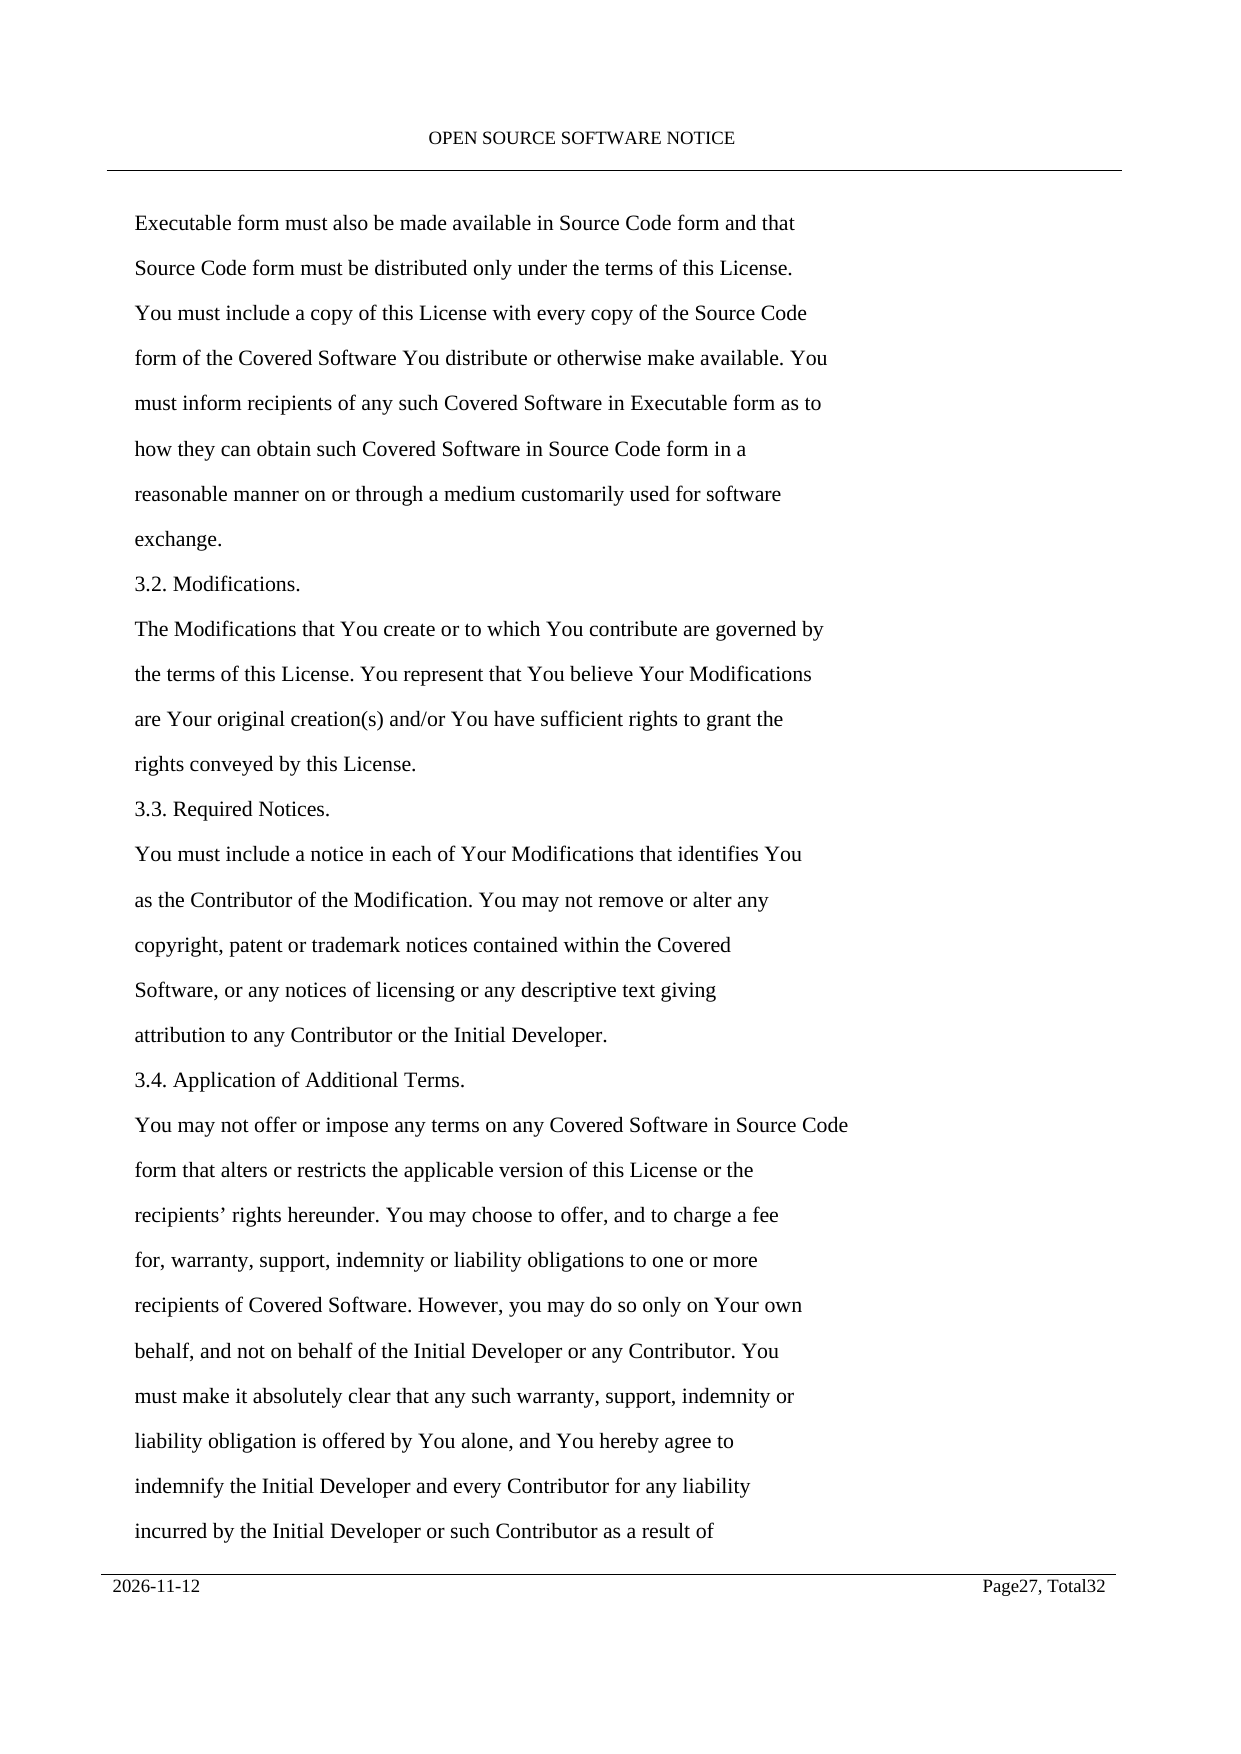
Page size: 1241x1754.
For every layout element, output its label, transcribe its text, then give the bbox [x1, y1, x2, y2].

text You may not offer or impose any terms on any Covered Software in Source Code [112, 1108, 1128, 1141]
text reasonable manner on or through a medium customarily used for software [112, 477, 1128, 509]
text You must include a notice in each of Your Modifications that identifies You [112, 838, 1128, 870]
text liability obligation is offered by You alone, and You hereby agree to [112, 1424, 1128, 1457]
text You must include a copy of this License with every copy of the Source Code [112, 297, 1128, 329]
text copyright, patent or trademark notices contained within the Covered [112, 928, 1128, 961]
text 3.4. Application of Additional Terms. [112, 1063, 1128, 1096]
text 3.2. Modifications. [112, 567, 1128, 600]
text Source Code form must be distributed only under the terms of this License. [112, 251, 1128, 284]
text for, warranty, support, indemnity or liability obligations to one or more [112, 1244, 1128, 1276]
text 3.3. Required Notices. [112, 793, 1128, 825]
text are Your original creation(s) and/or You have sufficient rights to grant the [112, 702, 1128, 735]
text how they can obtain such Covered Software in Source Code form in a [112, 432, 1128, 464]
text must make it absolutely clear that any such warranty, support, indemnity or [112, 1379, 1128, 1412]
text rights conveyed by this License. [112, 748, 1128, 780]
text form that alters or restricts the applicable version of this License or the [112, 1153, 1128, 1186]
text recipients’ rights hereunder. You may choose to offer, and to charge a fee [112, 1199, 1128, 1231]
text must inform recipients of any such Covered Software in Executable form as to [112, 387, 1128, 419]
text indemnify the Initial Developer and every Contributor for any liability [112, 1469, 1128, 1502]
text Software, or any notices of licensing or any descriptive text giving [112, 973, 1128, 1006]
text attribution to any Contributor or the Initial Developer. [112, 1018, 1128, 1051]
text form of the Covered Software You distribute or otherwise make available. You [112, 342, 1128, 374]
text incurred by the Initial Developer or such Contributor as a result of [112, 1514, 1128, 1547]
text recipients of Covered Software. However, you may do so only on Your own [112, 1289, 1128, 1321]
text the terms of this License. You represent that You believe Your Modifications [112, 657, 1128, 690]
text as the Contributor of the Modification. You may not remove or alter any [112, 883, 1128, 915]
text The Modifications that You create or to which You contribute are governed by [112, 612, 1128, 645]
text exchange. [112, 522, 1128, 554]
text Executable form must also be made available in Source Code form and that [112, 206, 1128, 239]
text behalf, and not on behalf of the Initial Developer or any Contributor. You [112, 1334, 1128, 1366]
